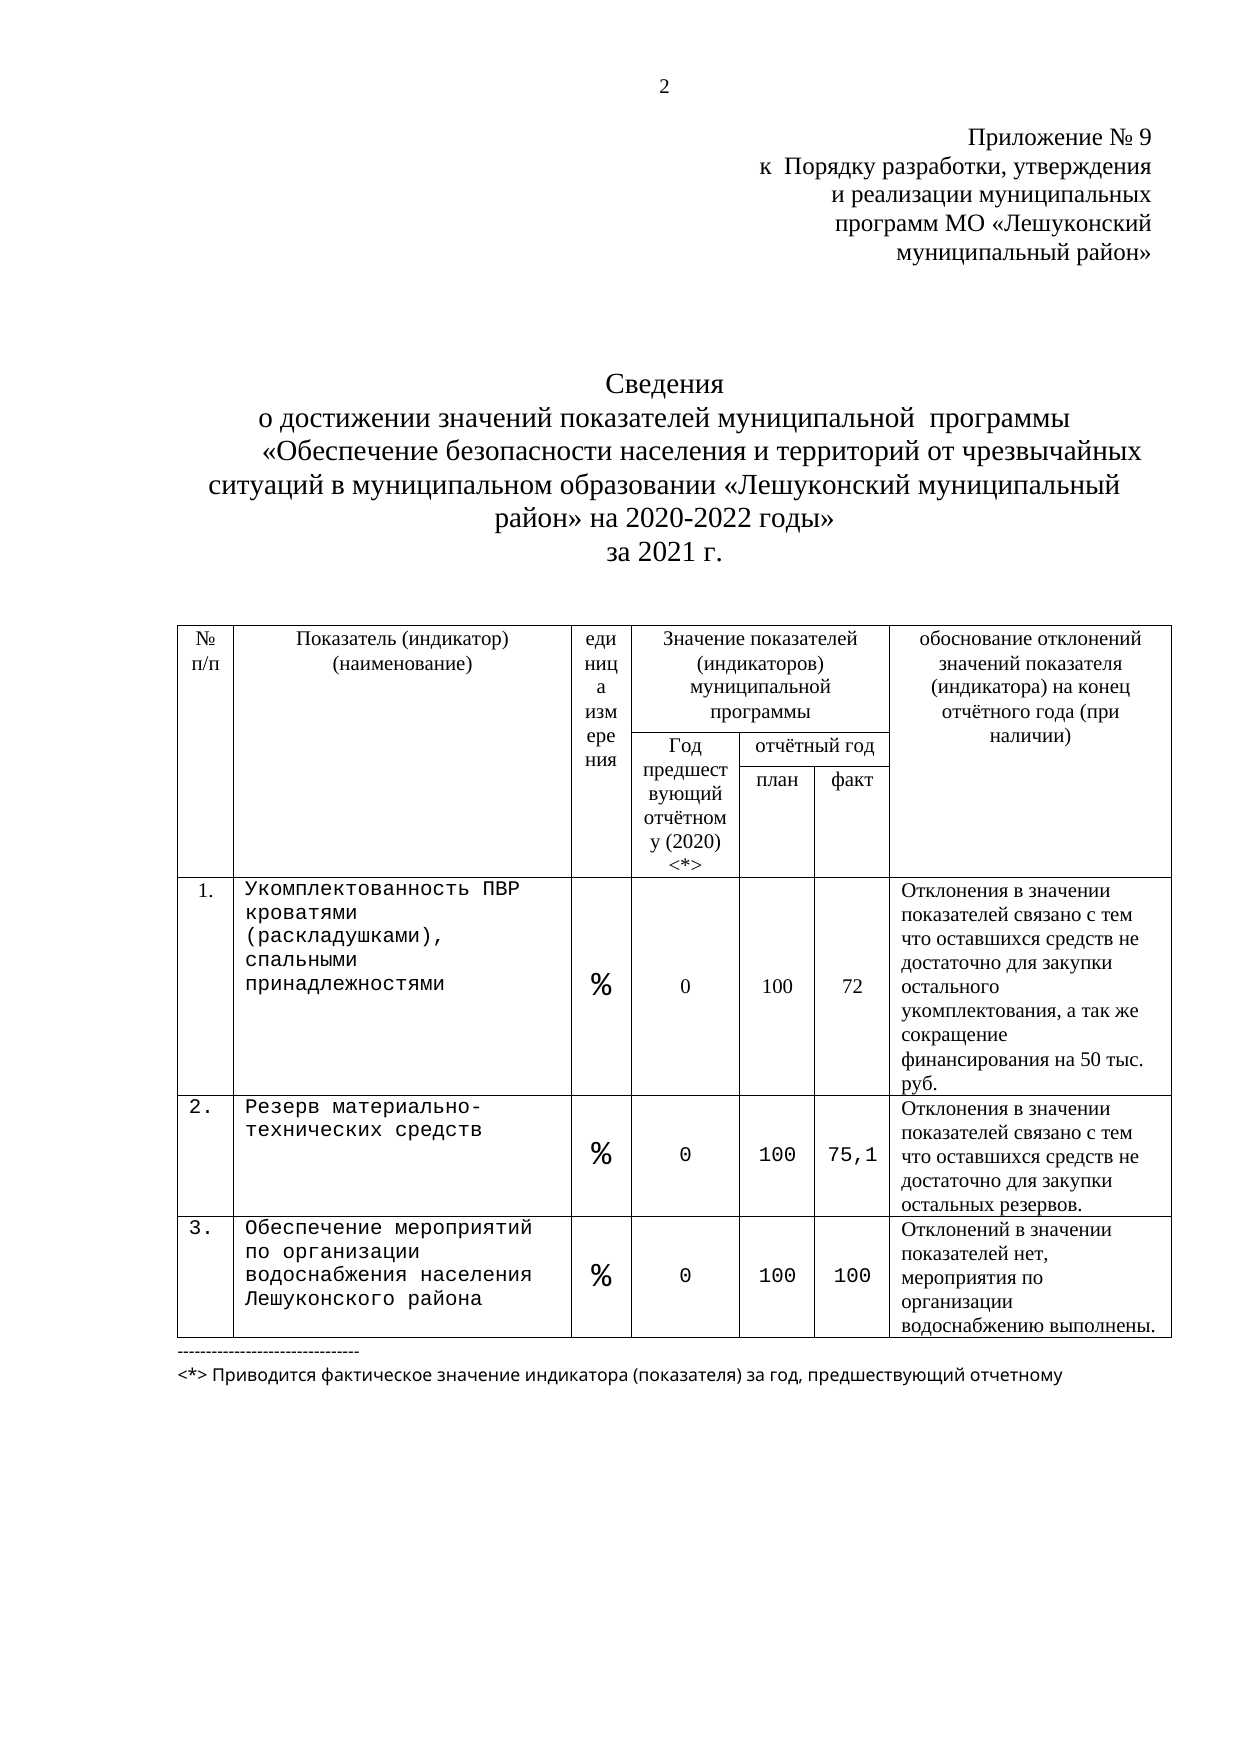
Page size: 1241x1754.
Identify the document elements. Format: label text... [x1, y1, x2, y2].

text -------------------------------- [177, 1338, 1152, 1362]
table_cell Отклонений в значении показателей нет, мероприятия по организации водоснабжению выполнены. [890, 1217, 1171, 1337]
text Приложение № 9 [177, 122, 1152, 151]
table_cell факт [815, 767, 889, 877]
table_header обоснование отклонений значений показателя (индикатора) на конец отчётного года (при наличии) [890, 626, 1171, 877]
table_cell план [740, 767, 814, 877]
table_cell 72 [815, 878, 889, 1094]
table_cell Укомплектованность ПВР кроватями (раскладушками), спальными принадлежностями [234, 878, 571, 1094]
table_header Показатель (индикатор) (наименование) [234, 626, 571, 877]
table_cell 75,1 [815, 1096, 889, 1216]
table_header Значение показателей (индикаторов) муниципальной программы [632, 626, 889, 732]
table_cell 0 [632, 878, 739, 1094]
text программ МО «Лешуконский [177, 208, 1152, 237]
table_cell % [572, 1096, 631, 1216]
text к Порядку разработки, утверждения [177, 151, 1152, 179]
text муниципальный район» [177, 237, 1152, 266]
table_cell Отклонения в значении показателей связано с тем что оставшихся средств не достаточно для закупки остального укомплектования, а так же сокращение финансирования на 50 тыс. руб. [890, 878, 1171, 1094]
table_header единица измерения [572, 626, 631, 877]
table_cell Год предшествующий отчётному (2020) <*> [632, 733, 739, 877]
table_cell 1. [178, 878, 233, 1094]
table_cell % [572, 1217, 631, 1337]
table_cell 0 [632, 1096, 739, 1216]
table_header № п/п [178, 626, 233, 877]
table_cell отчётный год [740, 733, 889, 766]
table_cell 3. [178, 1217, 233, 1337]
table_cell Обеспечение мероприятий по организации водоснабжения населения Лешуконского района [234, 1217, 571, 1337]
table_cell 100 [815, 1217, 889, 1337]
table_cell Отклонения в значении показателей связано с тем что оставшихся средств не достаточно для закупки остальных резервов. [890, 1096, 1171, 1216]
table_cell Резерв материально-технических средств [234, 1096, 571, 1216]
table_cell 0 [632, 1217, 739, 1337]
table_cell 2. [178, 1096, 233, 1216]
table_cell % [572, 878, 631, 1094]
text о достижении значений показателей муниципальной программы [177, 400, 1152, 433]
text Сведения [177, 366, 1152, 400]
table_cell 100 [740, 1217, 814, 1337]
text за 2021 г. [177, 534, 1152, 568]
text <*> Приводится фактическое значение индикатора (показателя) за год, предшествующий отчетному [177, 1362, 1152, 1387]
text «Обеспечение безопасности населения и территорий от чрезвычайных ситуаций в муниципальном образовании «Лешуконский муниципальный район» на 2020-2022 годы» [177, 433, 1152, 534]
table_cell 100 [740, 1096, 814, 1216]
text и реализации муниципальных [177, 179, 1152, 208]
table_cell 100 [740, 878, 814, 1094]
